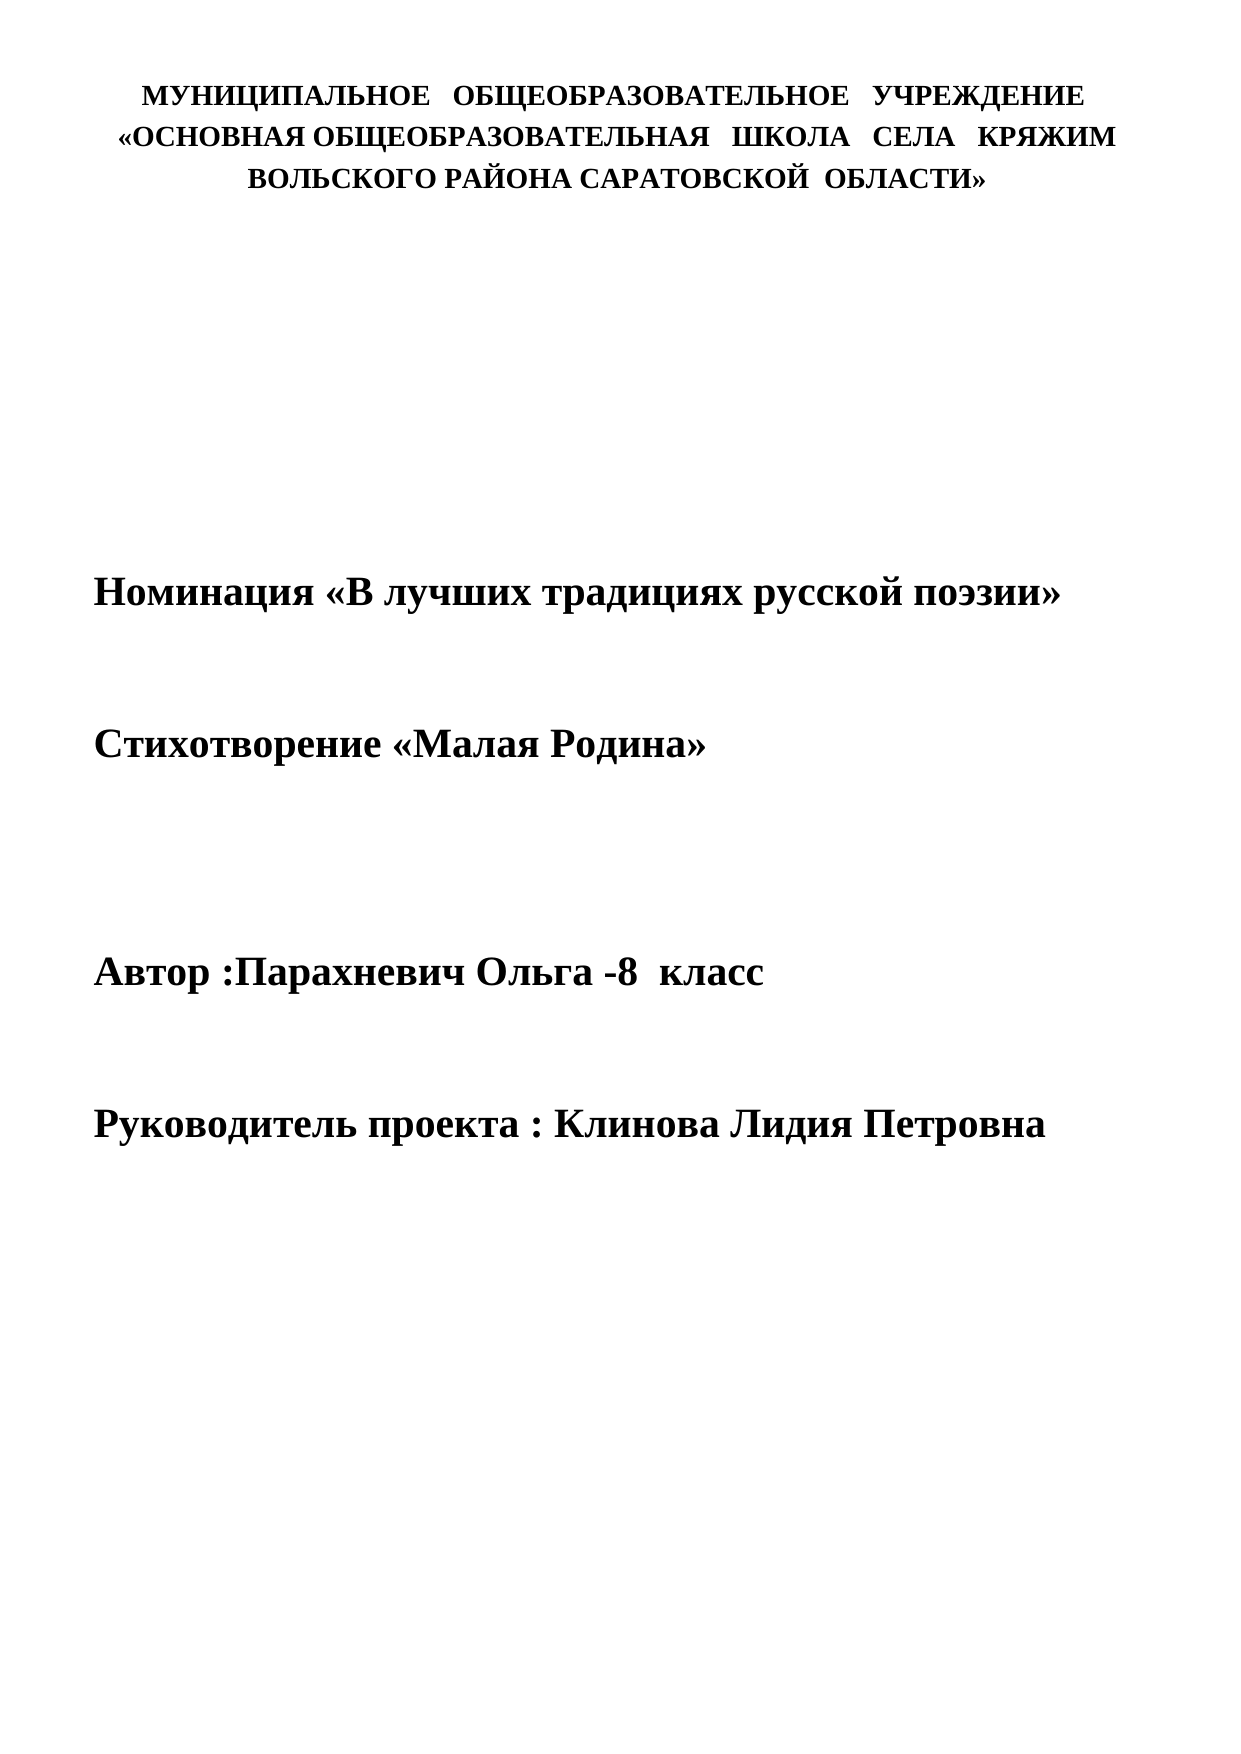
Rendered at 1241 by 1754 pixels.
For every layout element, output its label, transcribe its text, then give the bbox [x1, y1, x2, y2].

text Автор :Парахневич Ольга -8 класс [93, 946, 1133, 994]
text Номинация «В лучших традициях русской поэзии» [93, 566, 1133, 614]
text Стихотворение «Малая Родина» [93, 718, 1133, 766]
text Руководитель проекта : Клинова Лидия Петровна [93, 1098, 1133, 1146]
text МУНИЦИПАЛЬНОЕ ОБЩЕОБРАЗОВАТЕЛЬНОЕ УЧРЕЖДЕНИЕ [93, 77, 1133, 112]
text ВОЛЬСКОГО РАЙОНА САРАТОВСКОЙ ОБЛАСТИ» [93, 160, 1133, 195]
text «ОСНОВНАЯ ОБЩЕОБРАЗОВАТЕЛЬНАЯ ШКОЛА СЕЛА КРЯЖИМ [93, 119, 1133, 154]
